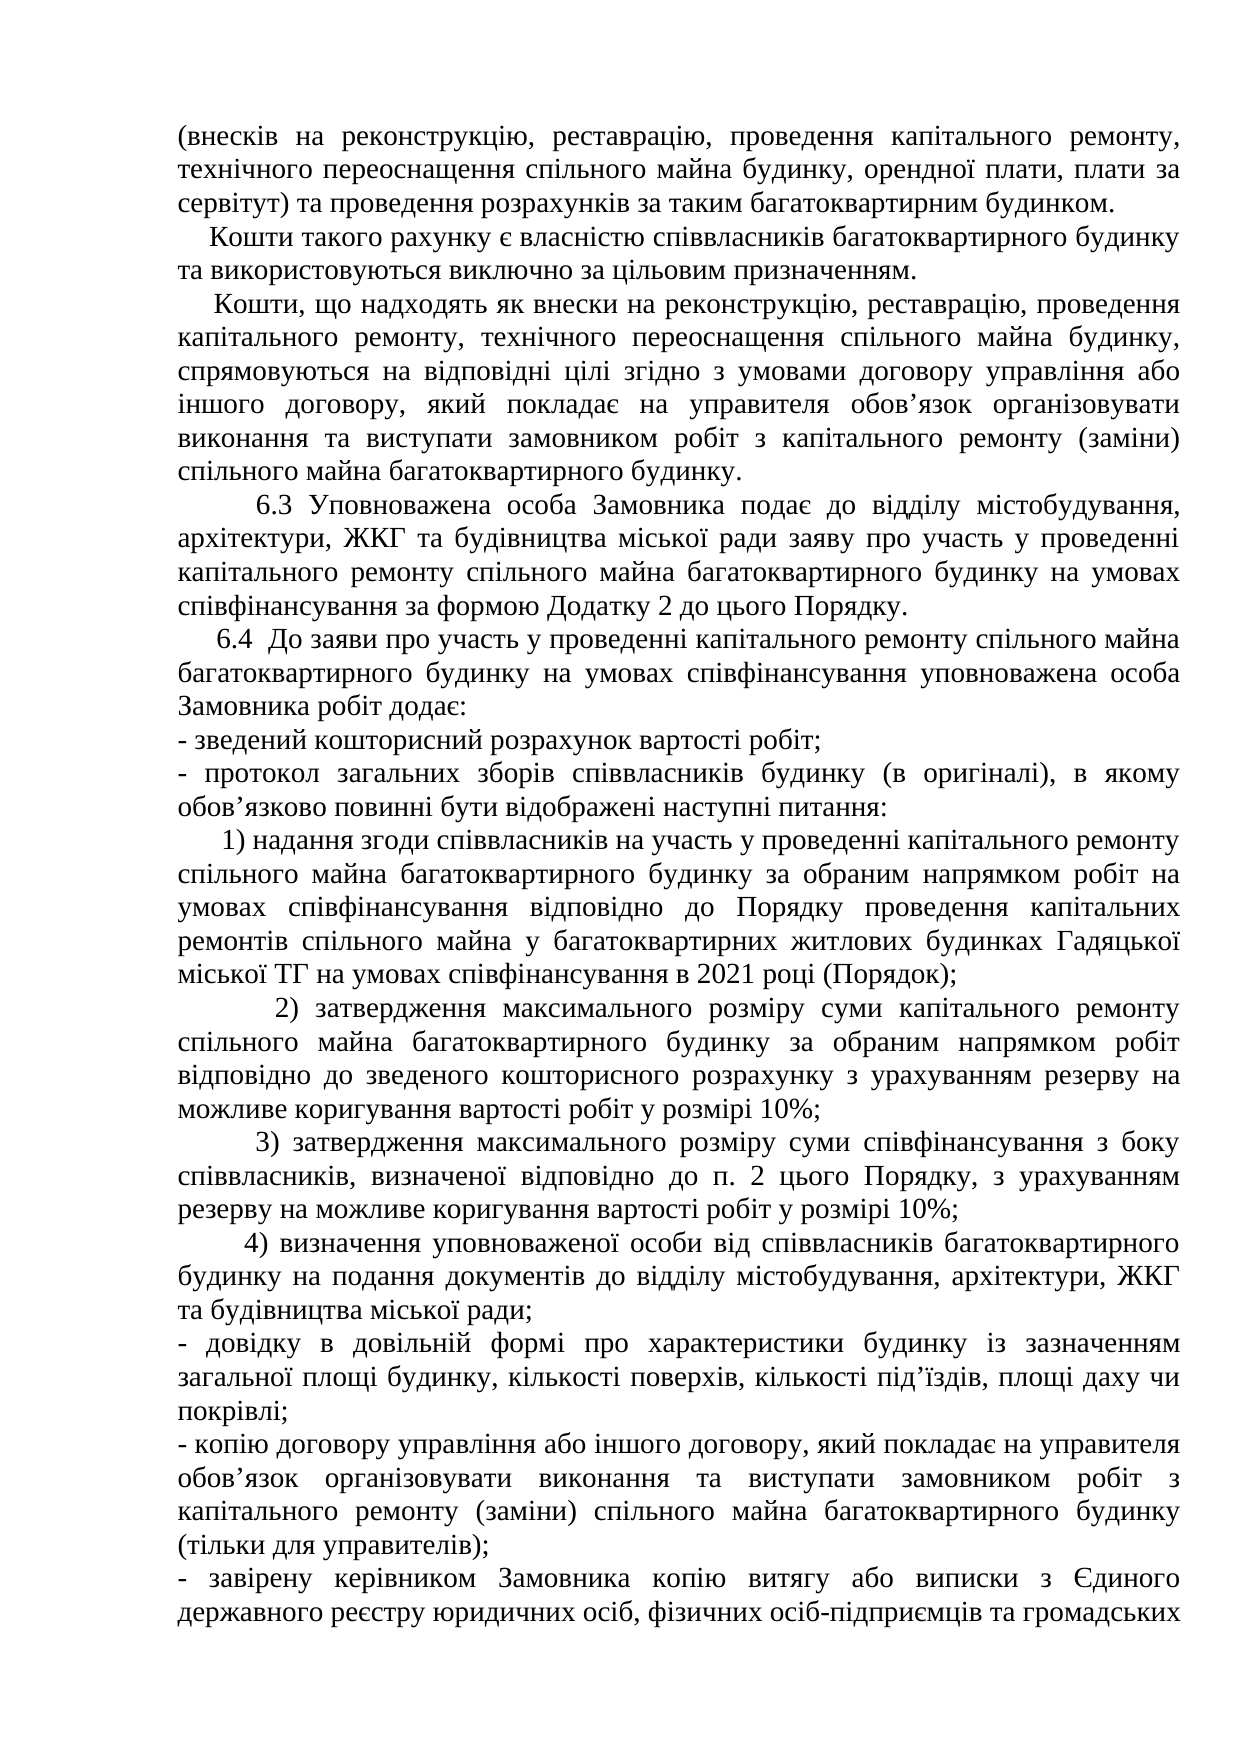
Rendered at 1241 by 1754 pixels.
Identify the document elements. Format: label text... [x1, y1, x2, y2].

text - довідку в довільній формі про характеристики будинку із зазначенням загальної площі будинку, кількості поверхів, кількості під’їздів, площі даху чи покрівлі; [177, 1326, 1181, 1426]
text - протокол загальних зборів співвласників будинку (в оригіналі), в якому обов’язково повинні бути відображені наступні питання: [177, 755, 1181, 822]
text Кошти такого рахунку є власністю співвласників багатоквартирного будинку та використовуються виключно за цільовим призначенням. [177, 219, 1181, 286]
text 4) визначення уповноваженої особи від співвласників багатоквартирного будинку на подання документів до відділу містобудування, архітектури, ЖКГ та будівництва міської ради; [177, 1225, 1181, 1326]
text 3) затвердження максимального розміру суми співфінансування з боку співвласників, визначеної відповідно до п. 2 цього Порядку, з урахуванням резерву на можливе коригування вартості робіт у розмірі 10%; [177, 1124, 1181, 1225]
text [177, 1560, 1181, 1627]
text - зведений кошторисний розрахунок вартості робіт; [177, 722, 1181, 755]
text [177, 118, 1181, 219]
text Кошти, що надходять як внески на реконструкцію, реставрацію, проведення капітального ремонту, технічного переоснащення спільного майна будинку, спрямовуються на відповідні цілі згідно з умовами договору управління або іншого договору, який покладає на управителя обов’язок організовувати виконання та виступати замовником робіт з капітального ремонту (заміни) спільного майна багатоквартирного будинку. [177, 286, 1181, 487]
text 1) надання згоди співвласників на участь у проведенні капітального ремонту спільного майна багатоквартирного будинку за обраним напрямком робіт на умовах співфінансування відповідно до Порядку проведення капітальних ремонтів спільного майна у багатоквартирних житлових будинках Гадяцької міської ТГ на умовах співфінансування в 2021 році (Порядок); [177, 822, 1181, 990]
text 2) затвердження максимального розміру суми капітального ремонту спільного майна багатоквартирного будинку за обраним напрямком робіт відповідно до зведеного кошторисного розрахунку з урахуванням резерву на можливе коригування вартості робіт у розмірі 10%; [177, 990, 1181, 1124]
text 6.3 Уповноважена особа Замовника подає до відділу містобудування, архітектури, ЖКГ та будівництва міської ради заяву про участь у проведенні капітального ремонту спільного майна багатоквартирного будинку на умовах співфінансування за формою Додатку 2 до цього Порядку. [177, 487, 1181, 621]
text 6.4 До заяви про участь у проведенні капітального ремонту спільного майна багатоквартирного будинку на умовах співфінансування уповноважена особа Замовника робіт додає: [177, 621, 1181, 722]
text - копію договору управління або іншого договору, який покладає на управителя обов’язок організовувати виконання та виступати замовником робіт з капітального ремонту (заміни) спільного майна багатоквартирного будинку (тільки для управителів); [177, 1426, 1181, 1560]
